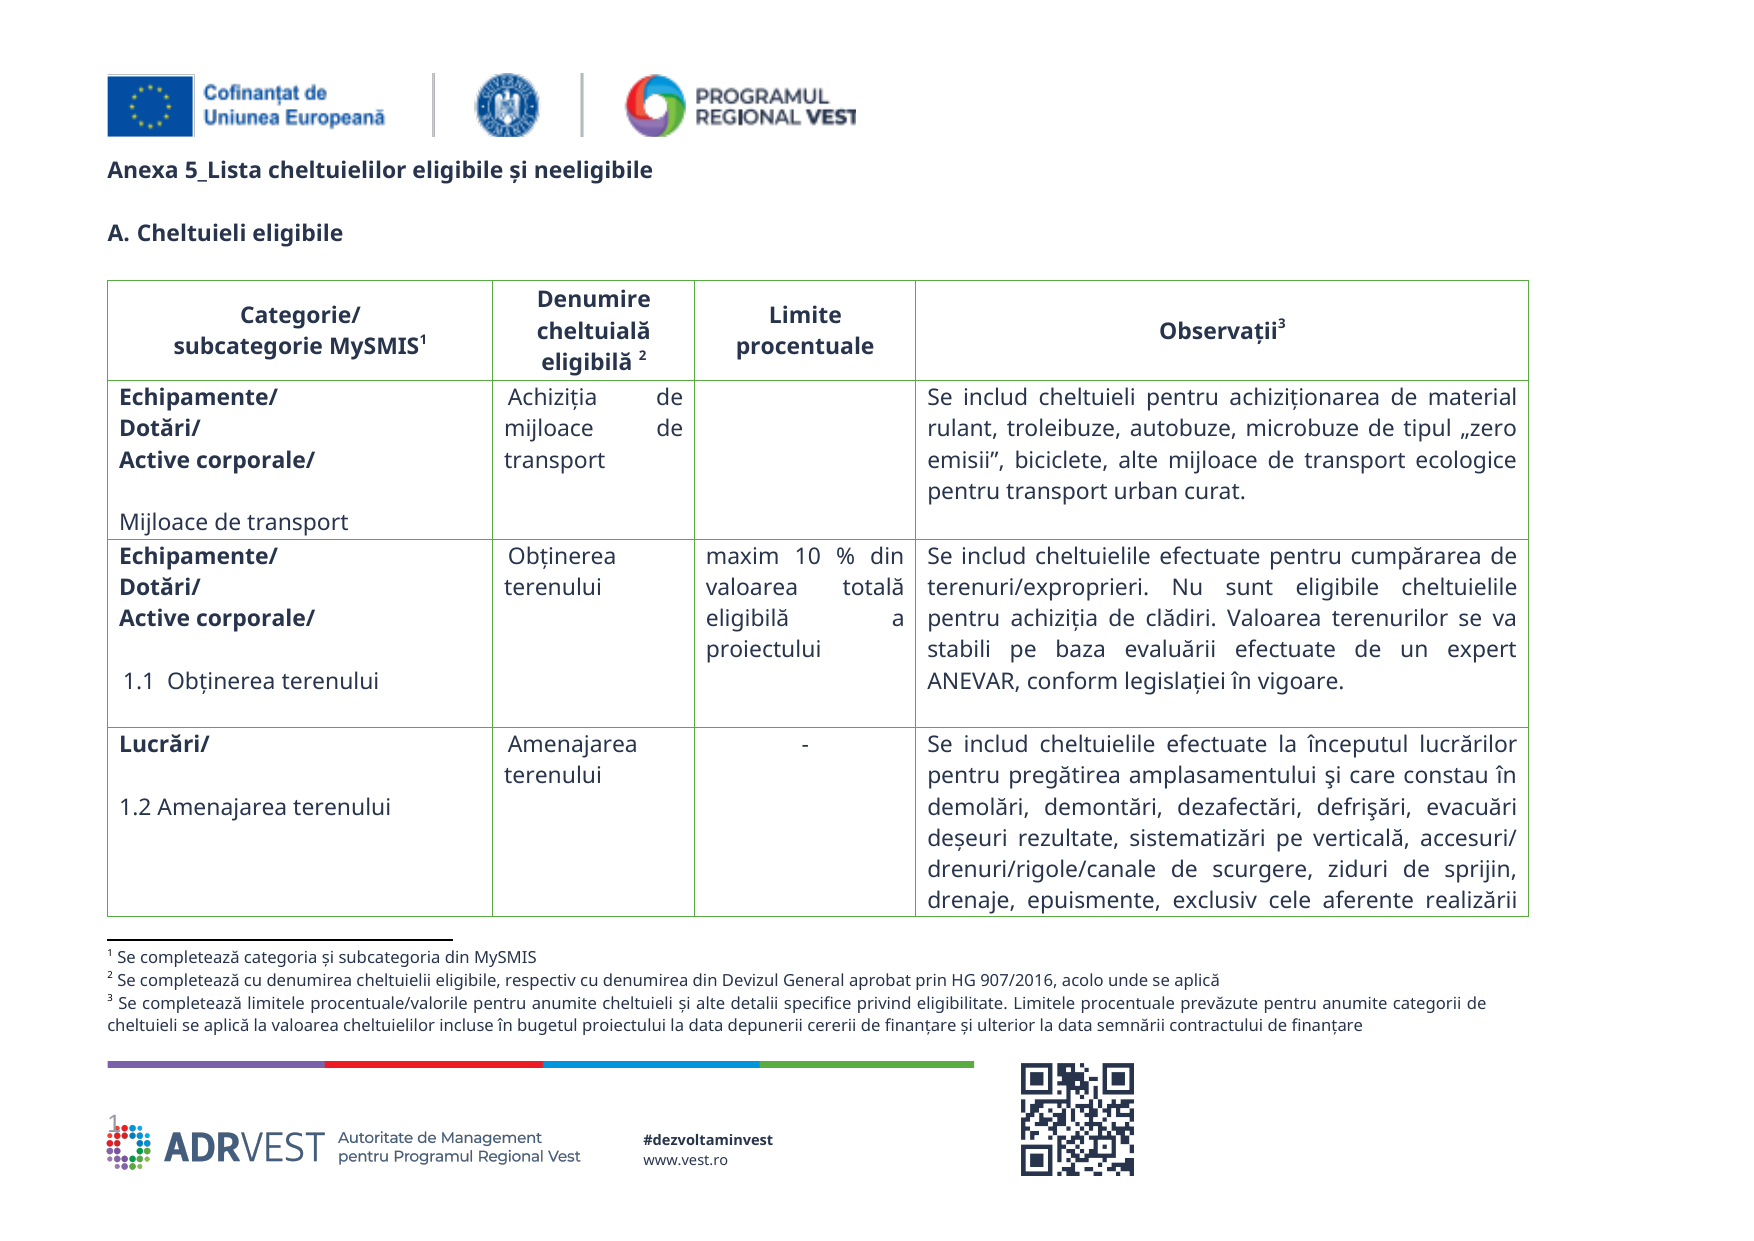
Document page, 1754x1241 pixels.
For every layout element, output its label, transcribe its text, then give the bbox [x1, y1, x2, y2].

list Cheltuieli eligibile [107, 217, 1489, 248]
table_header Categorie/ subcategorie MySMIS [108, 281, 492, 380]
picture [1012, 1054, 1143, 1185]
table_cell Echipamente/ Dotări/ Active corporale/ 1.1 Obținerea terenului [108, 540, 492, 727]
table_cell Amenajarea terenului [493, 728, 694, 916]
table_header Denumire cheltuială eligibilă [493, 281, 694, 380]
picture [97, 1122, 586, 1173]
table_cell Se includ cheltuieli pentru achiziționarea de material rulant, troleibuze, autobuze, microbuze de tipul „zero emisii”, biciclete, alte mijloace de transport ecologice pentru transport urban curat. [916, 381, 1528, 539]
table_cell Achiziția de mijloace de transport [493, 381, 694, 539]
table_cell maxim 10 % din valoarea totală eligibilă a proiectului [695, 540, 915, 727]
table_cell [695, 381, 915, 539]
table_cell Se includ cheltuielile efectuate pentru cumpărarea de terenuri/exproprieri. Nu sunt eligibile cheltuielile pentru achiziția de clădiri. Valoarea terenurilor se va stabili pe baza evaluării efectuate de un expert ANEVAR, conform legislației în vigoare. [916, 540, 1528, 727]
table_header Limite procentuale [695, 281, 915, 380]
table_cell Obținerea terenului [493, 540, 694, 727]
table_header Observații [916, 281, 1528, 380]
table_cell - [695, 728, 915, 916]
table_cell Lucrări/ 1.2 Amenajarea terenului [108, 728, 492, 916]
text Anexa 5_Lista cheltuielilor eligibile și neeligibile [107, 154, 1489, 186]
table_cell Echipamente/ Dotări/ Active corporale/ Mijloace de transport [108, 381, 492, 539]
